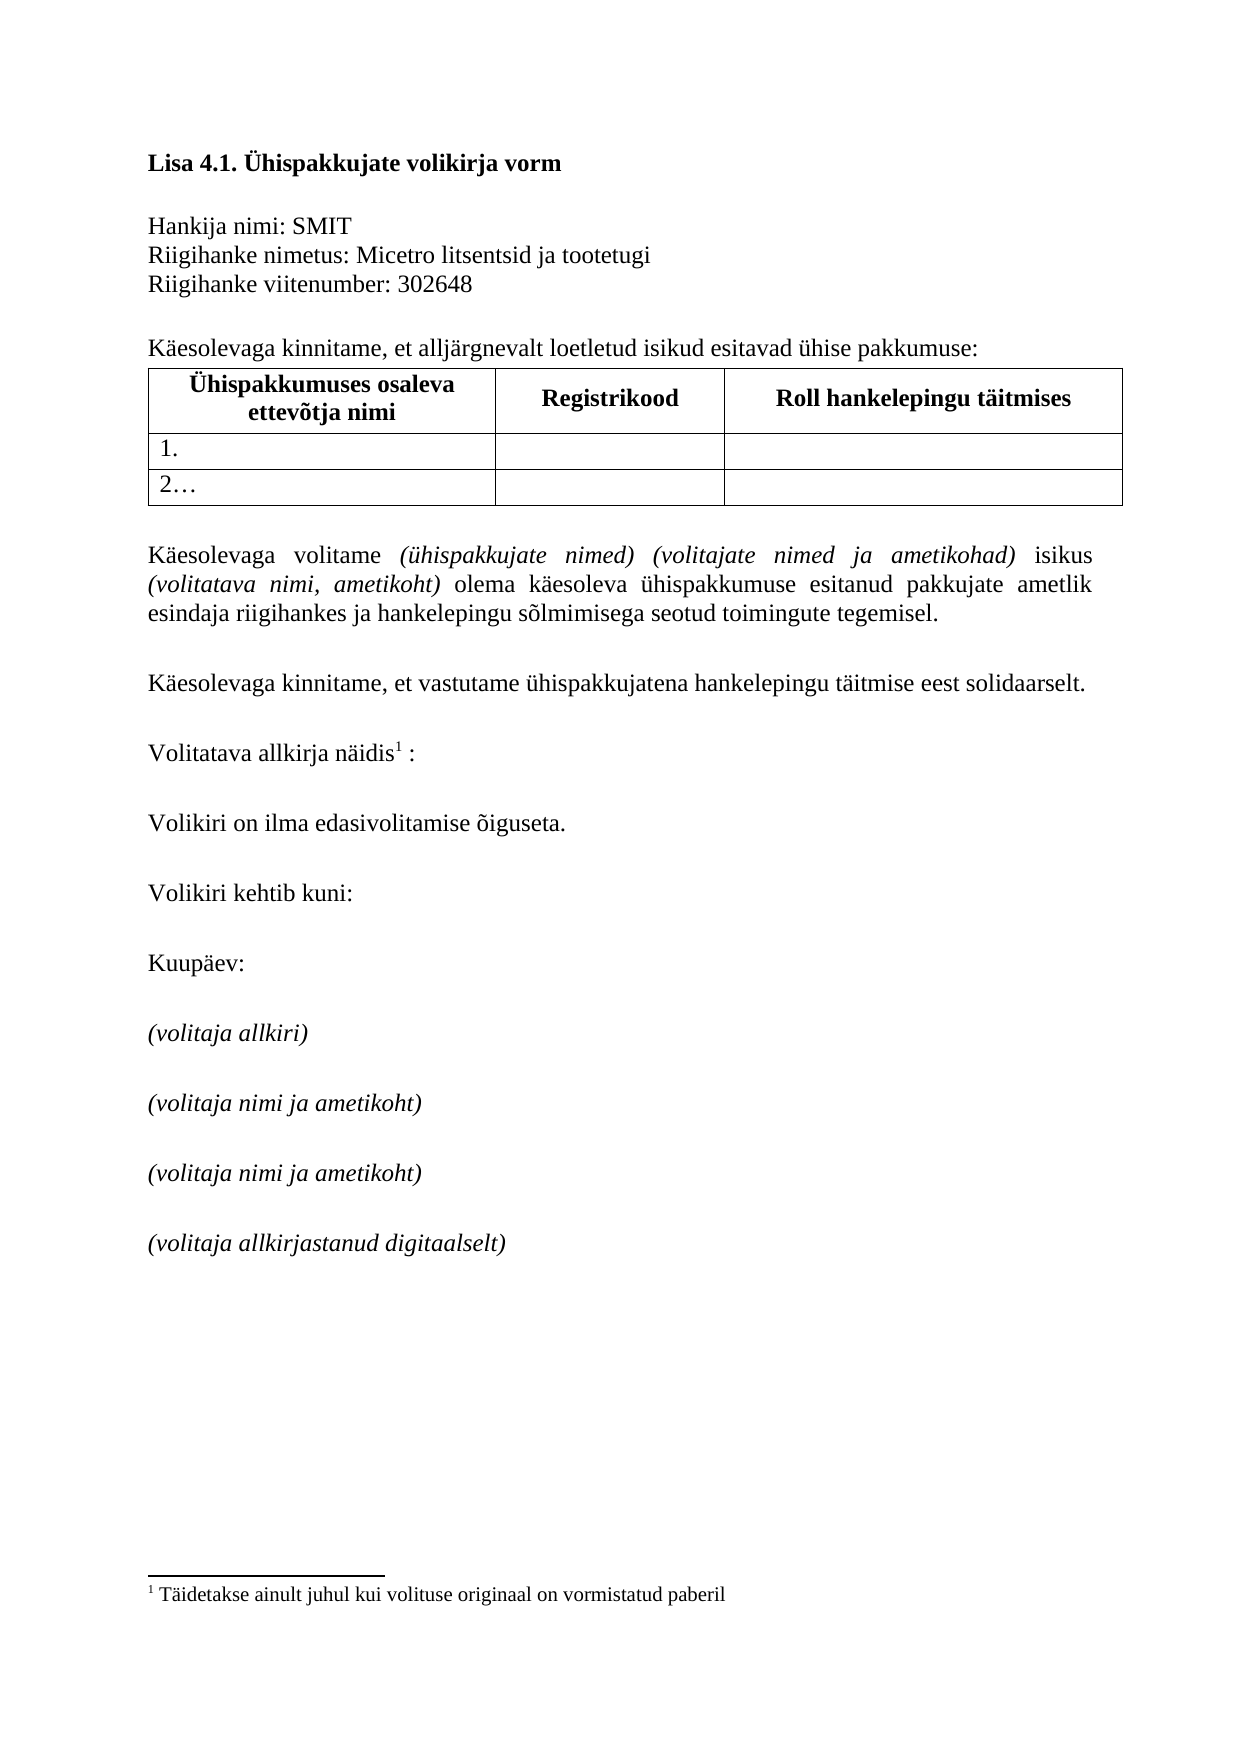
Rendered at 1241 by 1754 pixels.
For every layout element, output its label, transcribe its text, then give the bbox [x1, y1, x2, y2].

table_cell [496, 470, 724, 504]
text Hankija nimi: SMIT [148, 211, 1093, 240]
text Volikiri kehtib kuni: [148, 878, 1093, 907]
table_header Roll hankelepingu täitmises [725, 369, 1122, 432]
text Riigihanke nimetus: Micetro litsentsid ja tootetugi [148, 240, 1093, 269]
text Kuupäev: [148, 948, 1093, 977]
text (volitaja nimi ja ametikoht) [148, 1088, 1093, 1117]
table_header Registrikood [496, 369, 724, 432]
table_cell [725, 434, 1122, 468]
table_cell [725, 470, 1122, 504]
text Volikiri on ilma edasivolitamise õiguseta. [148, 808, 1093, 837]
text (volitaja allkiri) [148, 1018, 1093, 1047]
text (volitaja allkirjastanud digitaalselt) [148, 1228, 1093, 1257]
text Riigihanke viitenumber: 302648 [148, 269, 1093, 298]
table_header Ühispakkumuses osaleva ettevõtja nimi [149, 369, 495, 432]
text Käesolevaga kinnitame, et vastutame ühispakkujatena hankelepingu täitmise eest solidaarselt. [148, 668, 1093, 697]
text Lisa 4.1. Ühispakkujate volikirja vorm [148, 148, 1093, 176]
table_cell [496, 434, 724, 468]
text Käesolevaga kinnitame, et alljärgnevalt loetletud isikud esitavad ühise pakkumuse: [148, 333, 1093, 361]
text Käesolevaga volitame (ühispakkujate nimed) (volitajate nimed ja ametikohad) isikus (volitatava nimi, ametikoht) olema käesoleva ühispakkumuse esitanud pakkujate ametlik esindaja riigihankes ja hankelepingu sõlmimisega seotud toimingute tegemisel. [148, 541, 1093, 627]
table_cell 1. [149, 434, 495, 468]
text Volitatava allkirja näidis : [148, 738, 1093, 767]
table_cell 2… [149, 470, 495, 504]
text (volitaja nimi ja ametikoht) [148, 1158, 1093, 1187]
